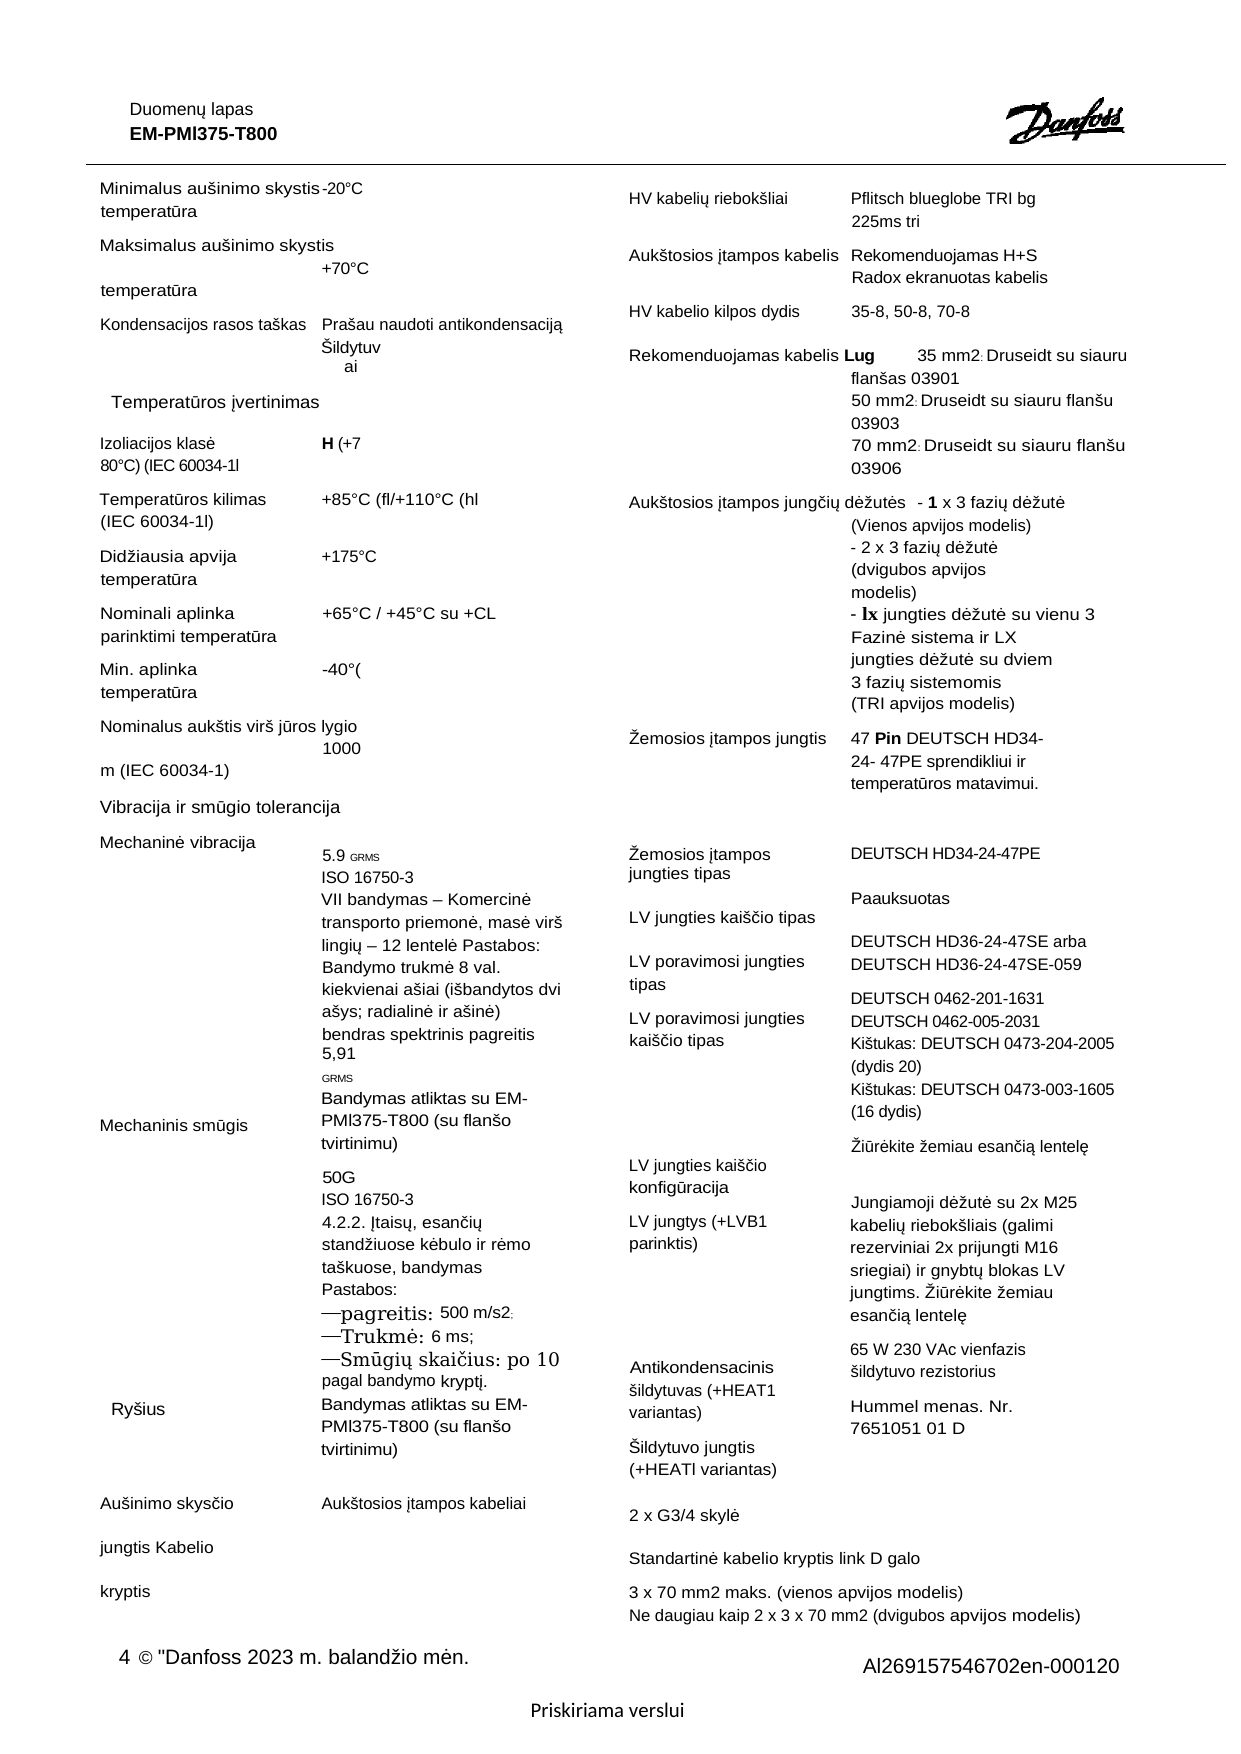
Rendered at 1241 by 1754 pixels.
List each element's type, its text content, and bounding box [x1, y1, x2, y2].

text 70 mm2: Druseidt su siauru flanšu 03906 [851, 436, 1130, 478]
text Mechaninis smūgis [99, 1115, 268, 1134]
text Pastabos: [321, 1280, 565, 1299]
text Nominali aplinka +65°C / +45°C su +CL parinktimi temperatūra [100, 603, 562, 646]
text Ryšius [111, 1399, 268, 1419]
text bendras spektrinis pagreitis 5,91 [322, 1024, 565, 1063]
text ISO 16750-3 [321, 868, 565, 887]
text Minimalus aušinimo skystis -20°C temperatūra [99, 179, 364, 221]
text Didžiausia apvija +175°C temperatūra [99, 547, 379, 589]
text HV kabelių riebokšliai Pflitsch blueglobe TRI bg 225ms tri [629, 189, 1042, 231]
text 2 x G3/4 skylė [629, 1505, 1209, 1524]
text Izoliacijos klasė H (+7 80°C) (IEC 60034-1l [99, 433, 404, 475]
text Fazinė sistema ir LX jungties dėžutė su dviem 3 fazių sistemomis [851, 628, 1061, 692]
text Žemosios įtampos jungtis 47 Pin DEUTSCH HD34-24- 47PE sprendikliui ir temperatūros matavimui. [629, 729, 1067, 793]
text Antikondensacinis šildytuvas (+HEAT1 variantas) [629, 1358, 818, 1422]
text Standartinė kabelio kryptis link D galo [629, 1549, 1209, 1568]
list lx jungties dėžutė su vienu 3 [850, 605, 1209, 624]
text DEUTSCH 0462-201-1631 [850, 989, 1209, 1008]
text Min. aplinka -40°( temperatūra [99, 660, 364, 702]
text Vibracija ir smūgio tolerancija [99, 796, 566, 817]
text (Vienos apvijos modelis) [851, 515, 1209, 534]
text ISO 16750-3 [321, 1190, 565, 1209]
text DEUTSCH HD36-24-47SE arba DEUTSCH HD36-24-47SE-059 [850, 932, 1094, 974]
text Kištukas: DEUTSCH 0473-003-1605 [850, 1079, 1209, 1098]
text Žiūrėkite žemiau esančią lentelę [851, 1137, 1209, 1156]
list 2 x 3 fazių dėžutė (dvigubos apvijos modelis) [850, 538, 1029, 602]
text Nominalus aukštis virš jūros lygio 1000 m (IEC 60034-1) [100, 717, 380, 780]
text Rekomenduojamas kabelis Lug 35 mm2: Druseidt su siauru [629, 346, 1209, 365]
text Maksimalus aušinimo skystis +70°C temperatūra [99, 236, 369, 300]
text 50 mm2: Druseidt su siauru flanšu 03903 [851, 391, 1122, 433]
text Kondensacijos rasos taškas Prašau naudoti antikondensaciją [100, 314, 566, 334]
text LV jungties kaiščio konfigūracija [629, 1156, 824, 1197]
text Hummel menas. Nr. 7651051 01 D [850, 1396, 1071, 1438]
text 50G [322, 1168, 565, 1187]
text Aukštosios įtampos kabelis Rekomenduojamas H+S Radox ekranuotas kabelis [629, 246, 1061, 287]
text 5.9 GRMS [322, 846, 565, 865]
text (16 dydis) [851, 1102, 1209, 1121]
picture [1006, 97, 1125, 144]
text ⎯Smūgių skaičius: po 10 pagal bandymo kryptį. [321, 1348, 565, 1391]
text Šildytuvai [320, 338, 381, 376]
text LV poravimosi jungties tipas [629, 952, 816, 994]
text Temperatūros kilimas +85°C (fl/+110°C (hl (IEC 60034-1l) [99, 490, 491, 531]
text Žemosios įtampos jungties tipas [629, 844, 824, 883]
text Bandymas atliktas su EM-PMl375-T800 (su flanšo tvirtinimu) [321, 1089, 565, 1153]
text (dydis 20) [851, 1057, 1209, 1076]
text VII bandymas – Komercinė transporto priemonė, masė virš lingių – 12 lentelė Pastabos: [321, 890, 565, 954]
text Jungiamoji dėžutė su 2x M25 kabelių riebokšliais (galimi rezerviniai 2x prijungti M16 sriegiai) ir gnybtų blokas LV jungtims. Žiūrėkite žemiau esančią lentelę [850, 1193, 1087, 1324]
text DEUTSCH HD34-24-47PE [850, 844, 1209, 863]
text 3 x 70 mm2 maks. (vienos apvijos modelis) [629, 1583, 1189, 1602]
text (TRI apvijos modelis) [851, 695, 1209, 713]
text DEUTSCH 0462-005-2031 [850, 1012, 1209, 1031]
text 65 W 230 VAc vienfazis šildytuvo rezistorius [850, 1340, 1094, 1381]
text HV kabelio kilpos dydis 35-8, 50-8, 70-8 [629, 302, 1209, 321]
text Ne daugiau kaip 2 x 3 x 70 mm2 (dvigubos apvijos modelis) [629, 1606, 1209, 1625]
text Bandymo trukmė 8 val. kiekvienai ašiai (išbandytos dvi ašys; radialinė ir ašinė) [322, 958, 565, 1021]
text ⎯Trukmė: 6 ms; [321, 1324, 565, 1347]
text Šildytuvo jungtis (+HEATl variantas) [628, 1438, 824, 1479]
text Aukštosios įtampos kabeliai [321, 1493, 538, 1513]
text Kištukas: DEUTSCH 0473-204-2005 [850, 1034, 1209, 1053]
text Paauksuotas [851, 889, 1209, 908]
text Mechaninė vibracija [99, 833, 268, 852]
text LV jungties kaiščio tipas [629, 908, 824, 927]
text LV poravimosi jungties kaiščio tipas [629, 1009, 824, 1050]
text Aušinimo skysčio jungtis Kabelio kryptis [100, 1493, 257, 1601]
text Bandymas atliktas su EM-PMl375-T800 (su flanšo tvirtinimu) [321, 1395, 565, 1459]
text Aukštosios įtampos jungčių dėžutės - 1 x 3 fazių dėžutė [629, 493, 1209, 512]
text LV jungtys (+LVB1 parinktis) [629, 1212, 824, 1253]
text 4.2.2. Įtaisų, esančių standžiuose kėbulo ir rėmo taškuose, bandymas [322, 1213, 565, 1277]
text Temperatūros įvertinimas [111, 392, 566, 412]
text flanšas 03901 [851, 369, 1209, 388]
text ⎯pagreitis: 500 m/s2; [321, 1301, 565, 1324]
